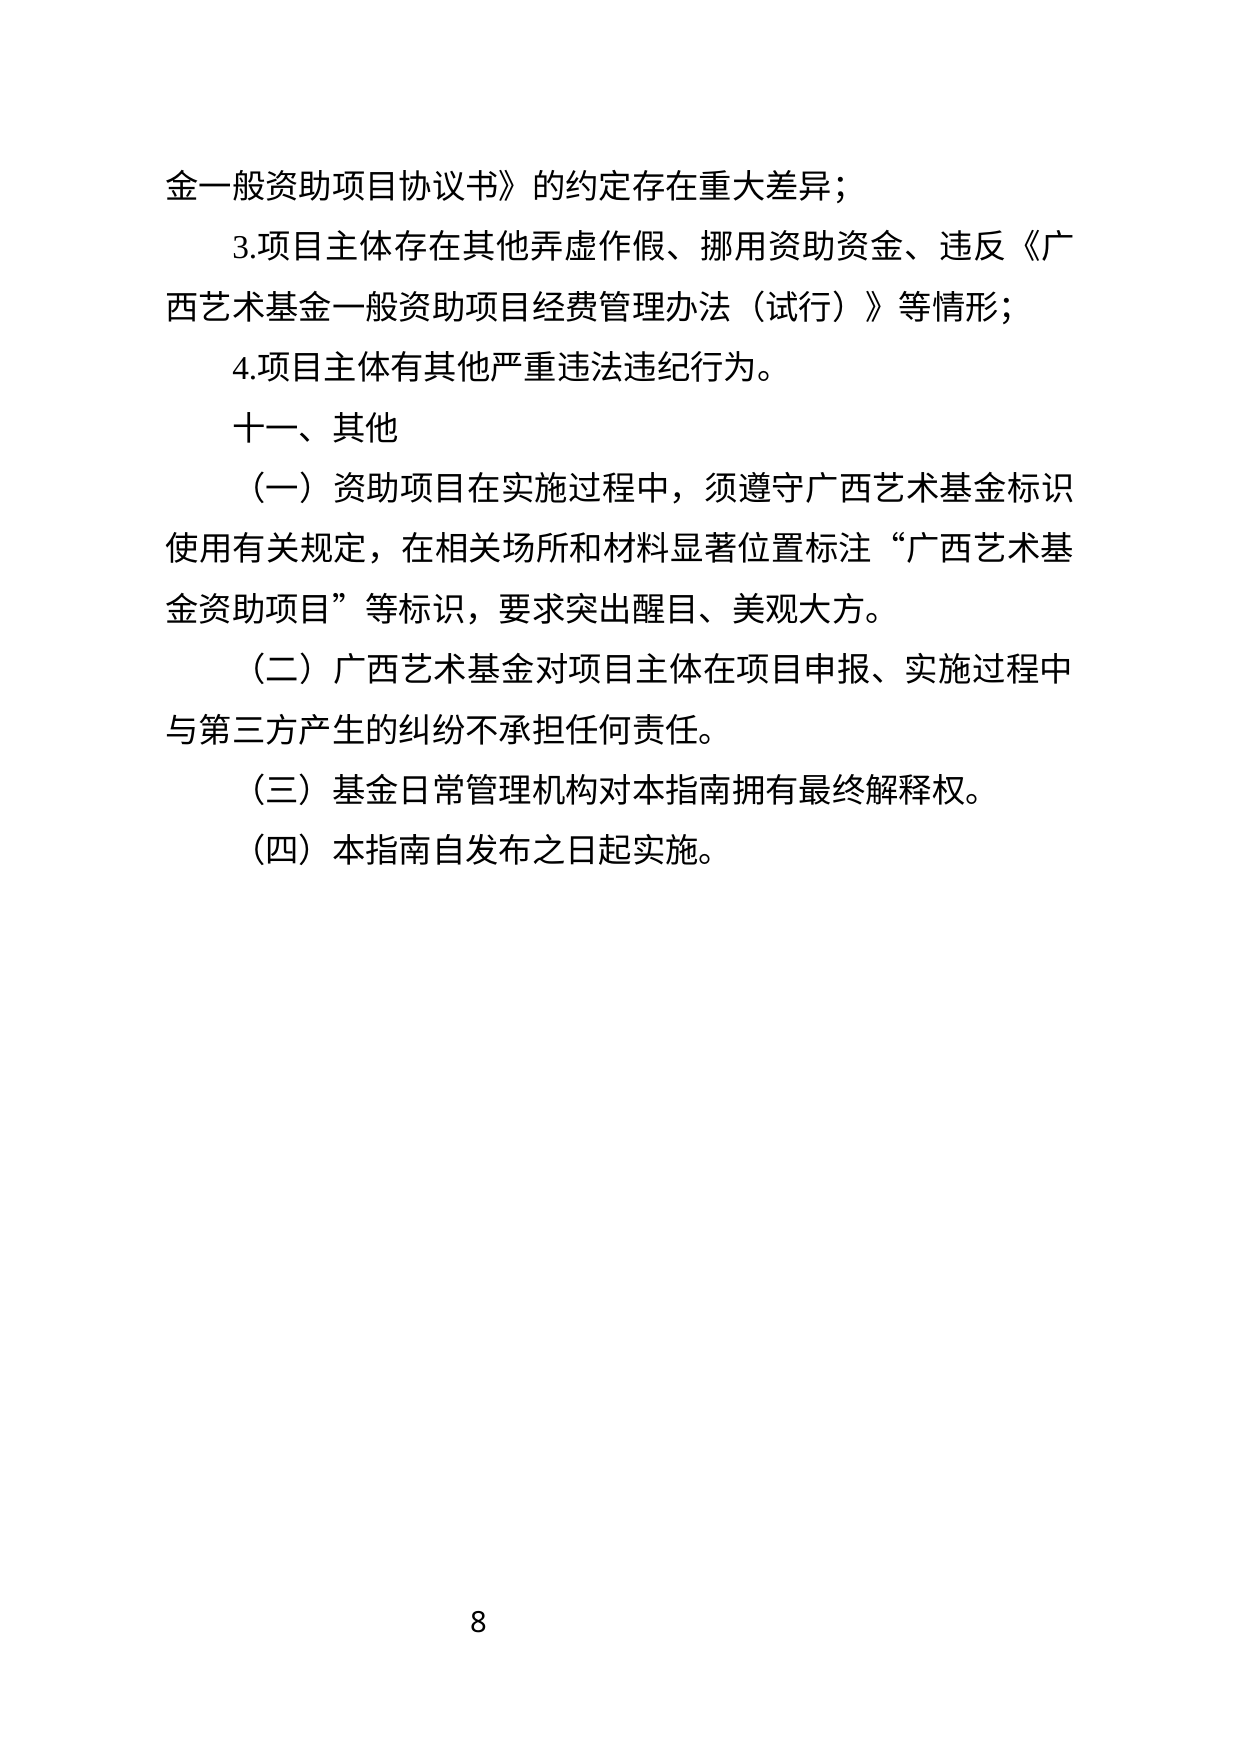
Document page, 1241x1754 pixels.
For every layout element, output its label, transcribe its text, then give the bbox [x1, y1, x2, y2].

text （三）基金日常管理机构对本指南拥有最终解释权。 [165, 754, 1075, 814]
text 4.项目主体有其他严重违法违纪行为。 [165, 331, 1075, 392]
text 3.项目主体存在其他弄虚作假、挪用资助资金、违反《广西艺术基金一般资助项目经费管理办法（试行）》等情形； [165, 210, 1075, 331]
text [165, 150, 1075, 210]
text （一）资助项目在实施过程中，须遵守广西艺术基金标识使用有关规定，在相关场所和材料显著位置标注“广西艺术基金资助项目”等标识，要求突出醒目、美观大方。 [165, 452, 1075, 633]
text （二）广西艺术基金对项目主体在项目申报、实施过程中与第三方产生的纠纷不承担任何责任。 [165, 633, 1075, 754]
text （四）本指南自发布之日起实施。 [165, 814, 1075, 875]
text 十一、其他 [165, 392, 1075, 452]
